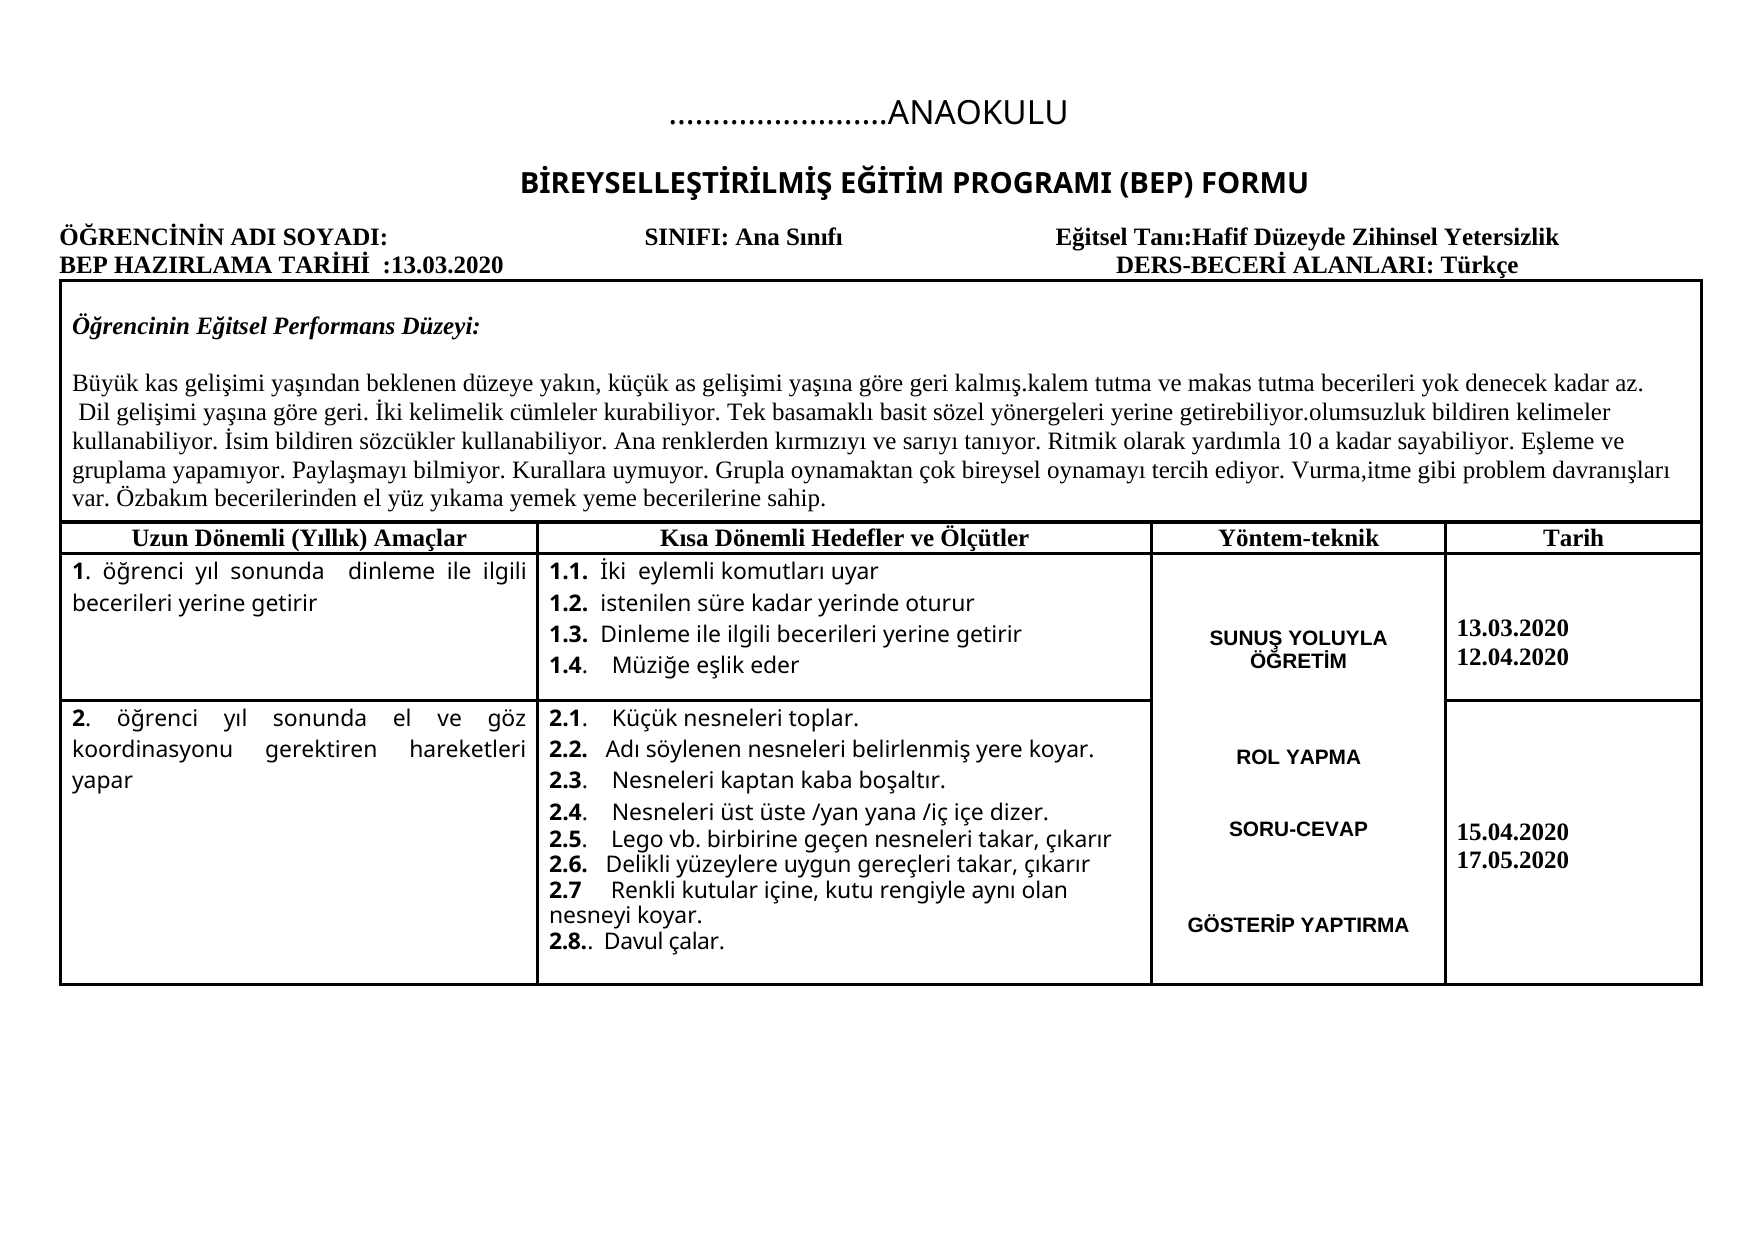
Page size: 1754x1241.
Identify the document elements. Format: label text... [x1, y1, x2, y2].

table_cell Kısa Dönemli Hedefler ve Ölçütler [539, 524, 1150, 552]
text …………………….ANAOKULU [59, 89, 1678, 134]
table_cell 1.1. İki eylemli komutları uyar 1.2. istenilen süre kadar yerinde oturur 1.3. Dinleme ile ilgili becerileri yerine getirir 1.4. Müziğe eşlik eder [539, 555, 1150, 698]
table_cell Yöntem-teknik [1153, 524, 1444, 552]
table_cell 15.04.2020 17.05.2020 [1447, 702, 1700, 983]
table_cell Uzun Dönemli (Yıllık) Amaçlar [62, 524, 536, 552]
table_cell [1153, 555, 1444, 983]
table_cell 13.03.2020 12.04.2020 [1447, 555, 1700, 698]
table_cell Tarih [1447, 524, 1700, 552]
table_cell 1. öğrenci yıl sonunda dinleme ile ilgili becerileri yerine getirir [62, 555, 536, 698]
text BİREYSELLEŞTİRİLMİŞ EĞİTİM PROGRAMI (BEP) FORMU [151, 163, 1678, 202]
text ÖĞRENCİNİN ADI SOYADI: SINIFI: Ana Sınıfı Eğitsel Tanı:Hafif Düzeyde Zihinsel Yetersizlik [59, 222, 1678, 250]
table_cell 2.1. Küçük nesneleri toplar. 2.2. Adı söylenen nesneleri belirlenmiş yere koyar. 2.3. Nesneleri kaptan kaba boşaltır. 2.4. Nesneleri üst üste /yan yana /iç içe dizer. 2.5. Lego vb. birbirine geçen nesneleri takar, çıkarır 2.6. Delikli yüzeylere uygun gereçleri takar, çıkarır 2.7 Renkli kutular içine, kutu rengiyle aynı olan nesneyi koyar. 2.8.. Davul çalar. [539, 702, 1150, 983]
text BEP HAZIRLAMA TARİHİ :13.03.2020 DERS-BECERİ ALANLARI: Türkçe [59, 250, 1678, 279]
table_header Öğrencinin Eğitsel Performans Düzeyi: Büyük kas gelişimi yaşından beklenen düzeye yakın, küçük as gelişimi yaşına göre geri kalmış.kalem tutma ve makas tutma becerileri yok denecek kadar az. Dil gelişimi yaşına göre geri. İki kelimelik cümleler kurabiliyor. Tek basamaklı basit sözel yönergeleri yerine getirebiliyor.olumsuzluk bildiren kelimeler kullanabiliyor. İsim bildiren sözcükler kullanabiliyor. Ana renklerden kırmızıyı ve sarıyı tanıyor. Ritmik olarak yardımla 10 a kadar sayabiliyor. Eşleme ve gruplama yapamıyor. Paylaşmayı bilmiyor. Kurallara uymuyor. Grupla oynamaktan çok bireysel oynamayı tercih ediyor. Vurma,itme gibi problem davranışları var. Özbakım becerilerinden el yüz yıkama yemek yeme becerilerine sahip. [62, 282, 1700, 520]
table_cell 2. öğrenci yıl sonunda el ve göz koordinasyonu gerektiren hareketleri yapar [62, 702, 536, 983]
